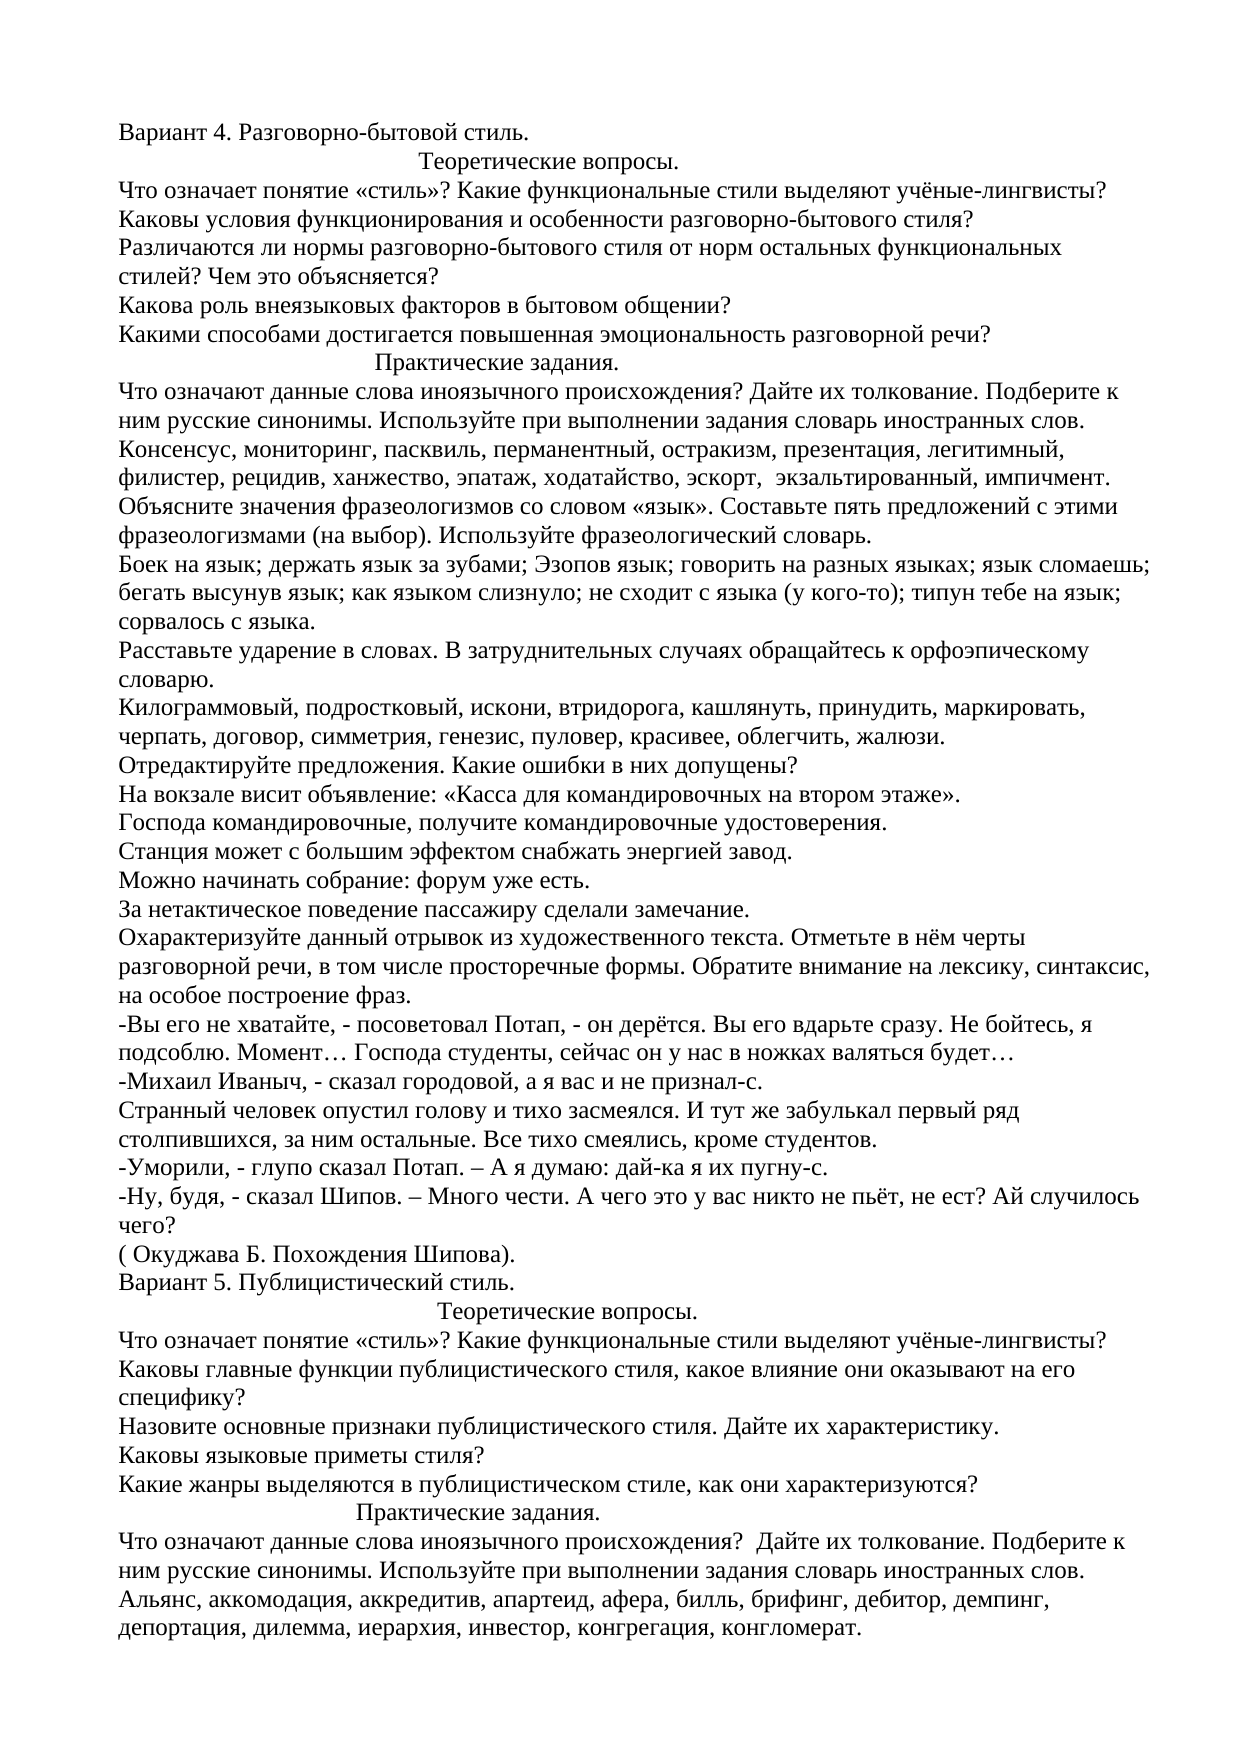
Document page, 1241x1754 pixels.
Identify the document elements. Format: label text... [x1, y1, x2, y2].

text Вариант 4. Разговорно-бытовой стиль. [118, 117, 1152, 146]
text Господа командировочные, получите командировочные удостоверения. [118, 807, 1152, 836]
text Боек на язык; держать язык за зубами; Эзопов язык; говорить на разных языках; язык сломаешь; бегать высунув язык; как языком слизнуло; не сходит с языка (у кого-то); типун тебе на язык; сорвалось с языка. [118, 549, 1152, 635]
text -Вы его не хватайте, - посоветовал Потап, - он дерётся. Вы его вдарьте сразу. Не бойтесь, я подсоблю. Момент… Господа студенты, сейчас он у нас в ножках валяться будет… [118, 1009, 1152, 1066]
text На вокзале висит объявление: «Касса для командировочных на втором этаже». [118, 779, 1152, 807]
text Какими способами достигается повышенная эмоциональность разговорной речи? [118, 319, 1152, 347]
text Что означает понятие «стиль»? Какие функциональные стили выделяют учёные-лингвисты? [118, 1325, 1152, 1354]
text Что означают данные слова иноязычного происхождения? Дайте их толкование. Подберите к ним русские синонимы. Используйте при выполнении задания словарь иностранных слов. [118, 376, 1152, 434]
text -Михаил Иваныч, - сказал городовой, а я вас и не признал-с. [118, 1066, 1152, 1095]
text Теоретические вопросы. [118, 146, 1152, 175]
text -Уморили, - глупо сказал Потап. – А я думаю: дай-ка я их пугну-с. [118, 1152, 1152, 1181]
text Назовите основные признаки публицистического стиля. Дайте их характеристику. [118, 1411, 1152, 1440]
text Практические задания. [118, 347, 1152, 376]
text Что означает понятие «стиль»? Какие функциональные стили выделяют учёные-лингвисты? [118, 175, 1152, 204]
text Вариант 5. Публицистический стиль. [118, 1267, 1152, 1296]
text Практические задания. [118, 1497, 1152, 1526]
text Станция может с большим эффектом снабжать энергией завод. [118, 836, 1152, 865]
text Теоретические вопросы. [118, 1296, 1152, 1325]
text Каковы языковые приметы стиля? [118, 1440, 1152, 1469]
text Какова роль внеязыковых факторов в бытовом общении? [118, 290, 1152, 319]
text Каковы условия функционирования и особенности разговорно-бытового стиля? [118, 204, 1152, 232]
text Различаются ли нормы разговорно-бытового стиля от норм остальных функциональных стилей? Чем это объясняется? [118, 232, 1152, 290]
text Какие жанры выделяются в публицистическом стиле, как они характеризуются? [118, 1469, 1152, 1497]
text Каковы главные функции публицистического стиля, какое влияние они оказывают на его специфику? [118, 1354, 1152, 1411]
text Альянс, аккомодация, аккредитив, апартеид, афера, билль, брифинг, дебитор, демпинг, депортация, дилемма, иерархия, инвестор, конгрегация, конгломерат. [118, 1584, 1152, 1641]
text Можно начинать собрание: форум уже есть. [118, 865, 1152, 894]
text Консенсус, мониторинг, пасквиль, перманентный, остракизм, презентация, легитимный, филистер, рецидив, ханжество, эпатаж, ходатайство, эскорт, экзальтированный, импичмент. [118, 434, 1152, 491]
text Охарактеризуйте данный отрывок из художественного текста. Отметьте в нём черты разговорной речи, в том числе просторечные формы. Обратите внимание на лексику, синтаксис, на особое построение фраз. [118, 922, 1152, 1009]
text ( Окуджава Б. Похождения Шипова). [118, 1239, 1152, 1267]
text Что означают данные слова иноязычного происхождения? Дайте их толкование. Подберите к ним русские синонимы. Используйте при выполнении задания словарь иностранных слов. [118, 1526, 1152, 1584]
text За нетактическое поведение пассажиру сделали замечание. [118, 894, 1152, 922]
text Объясните значения фразеологизмов со словом «язык». Составьте пять предложений с этими фразеологизмами (на выбор). Используйте фразеологический словарь. [118, 491, 1152, 549]
text Килограммовый, подростковый, искони, втридорога, кашлянуть, принудить, маркировать, черпать, договор, симметрия, генезис, пуловер, красивее, облегчить, жалюзи. [118, 692, 1152, 750]
text -Ну, будя, - сказал Шипов. – Много чести. А чего это у вас никто не пьёт, не ест? Ай случилось чего? [118, 1181, 1152, 1239]
text Отредактируйте предложения. Какие ошибки в них допущены? [118, 750, 1152, 779]
text Странный человек опустил голову и тихо засмеялся. И тут же забулькал первый ряд столпившихся, за ним остальные. Все тихо смеялись, кроме студентов. [118, 1095, 1152, 1152]
text Расставьте ударение в словах. В затруднительных случаях обращайтесь к орфоэпическому словарю. [118, 635, 1152, 692]
